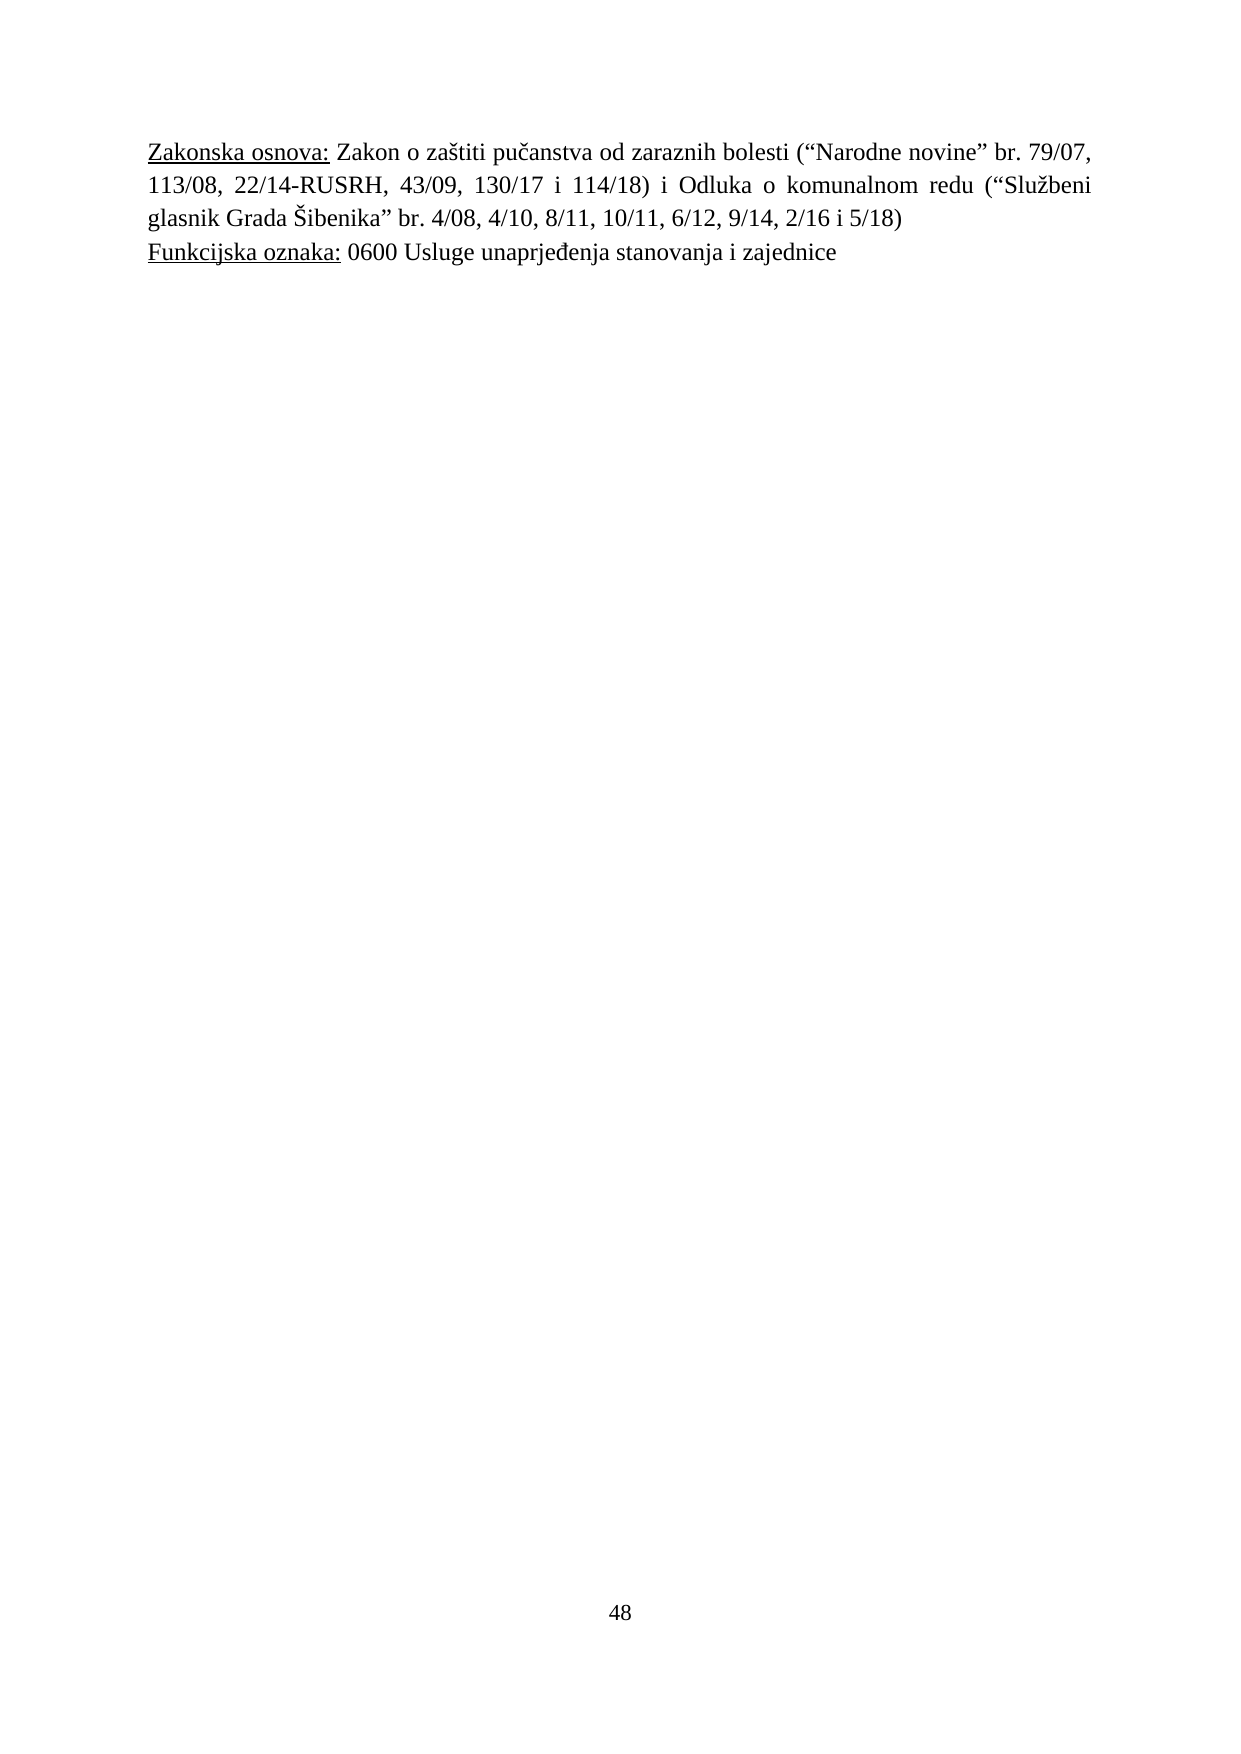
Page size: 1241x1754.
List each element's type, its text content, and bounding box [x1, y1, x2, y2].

text Zakonska osnova: Zakon o zaštiti pučanstva od zaraznih bolesti (“Narodne novine” br. 79/07, 113/08, 22/14-RUSRH, 43/09, 130/17 i 114/18) i Odluka o komunalnom redu (“Službeni glasnik Grada Šibenika” br. 4/08, 4/10, 8/11, 10/11, 6/12, 9/14, 2/16 i 5/18) [147, 137, 1093, 232]
text Funkcijska oznaka: 0600 Usluge unaprjeđenja stanovanja i zajednice [147, 237, 1105, 265]
